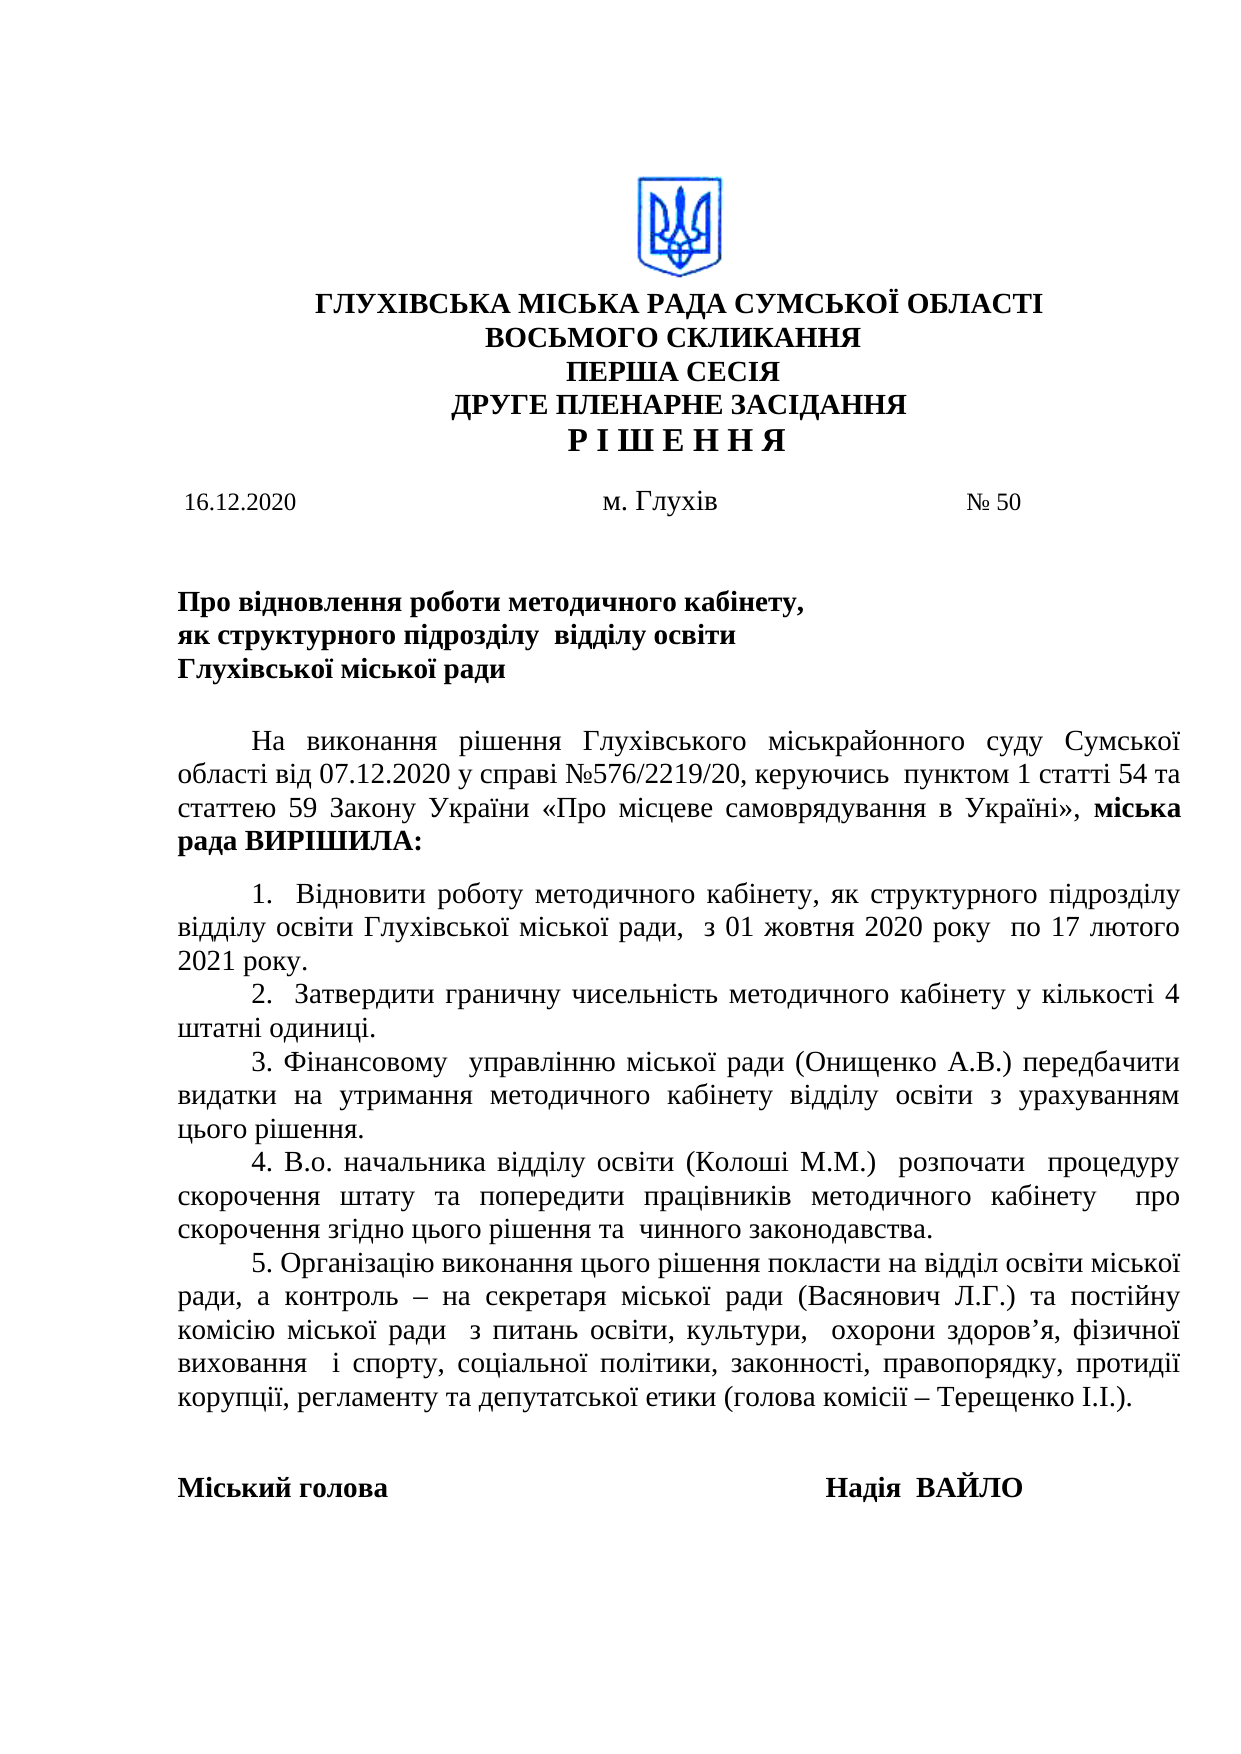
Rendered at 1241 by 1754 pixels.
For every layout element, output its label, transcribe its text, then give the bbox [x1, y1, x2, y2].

subtitle Р І Ш Е Н Н Я [165, 421, 1181, 459]
text 1. Відновити роботу методичного кабінету, як структурного підрозділу відділу освіти Глухівської міської ради, з 01 жовтня 2020 року по 17 лютого 2021 року. [177, 876, 1181, 977]
text 3. Фінансовому управлінню міської ради (Онищенко А.В.) передбачити видатки на утримання методичного кабінету відділу освіти з урахуванням цього рішення. [177, 1044, 1181, 1144]
subtitle ПЕРША СЕСІЯ [165, 354, 1181, 387]
text 4. В.о. начальника відділу освіти (Колоші М.М.) розпочати процедуру скорочення штату та попередити працівників методичного кабінету про скорочення згідно цього рішення та чинного законодавства. [177, 1144, 1181, 1245]
text Міський голова Надія ВАЙЛО [177, 1470, 1181, 1504]
text 16.12.2020 м. Глухів № 50 [177, 483, 1181, 517]
text Про відновлення роботи методичного кабінету, [177, 584, 1181, 617]
text На виконання рішення Глухівського міськрайонного суду Сумської області від 07.12.2020 у справі №576/2219/20, керуючись пунктом 1 статті 54 та статтею 59 Закону України «Про місцеве самоврядування в Україні», міська рада ВИРІШИЛА: [177, 723, 1181, 857]
text як структурного підрозділу відділу освіти [177, 617, 1181, 651]
picture [594, 166, 764, 287]
text 5. Організацію виконання цього рішення покласти на відділ освіти міської ради, а контроль – на секретаря міської ради (Васянович Л.Г.) та постійну комісію міської ради з питань освіти, культури, охорони здоров’я, фізичної виховання і спорту, соціальної політики, законності, правопорядку, протидії корупції, регламенту та депутатської етики (голова комісії – Терещенко І.І.). [177, 1245, 1181, 1413]
text Глухівської міської ради [177, 651, 1181, 684]
text ДРУГЕ ПЛЕНАРНЕ ЗАСІДАННЯ [177, 387, 1181, 421]
text ГЛУХІВСЬКА МІСЬКА РАДА СУМСЬКОЇ ОБЛАСТІ [177, 287, 1181, 320]
text 2. Затвердити граничну чисельність методичного кабінету у кількості 4 штатні одиниці. [177, 977, 1181, 1044]
text ВОСЬМОГО СКЛИКАННЯ [165, 320, 1181, 354]
